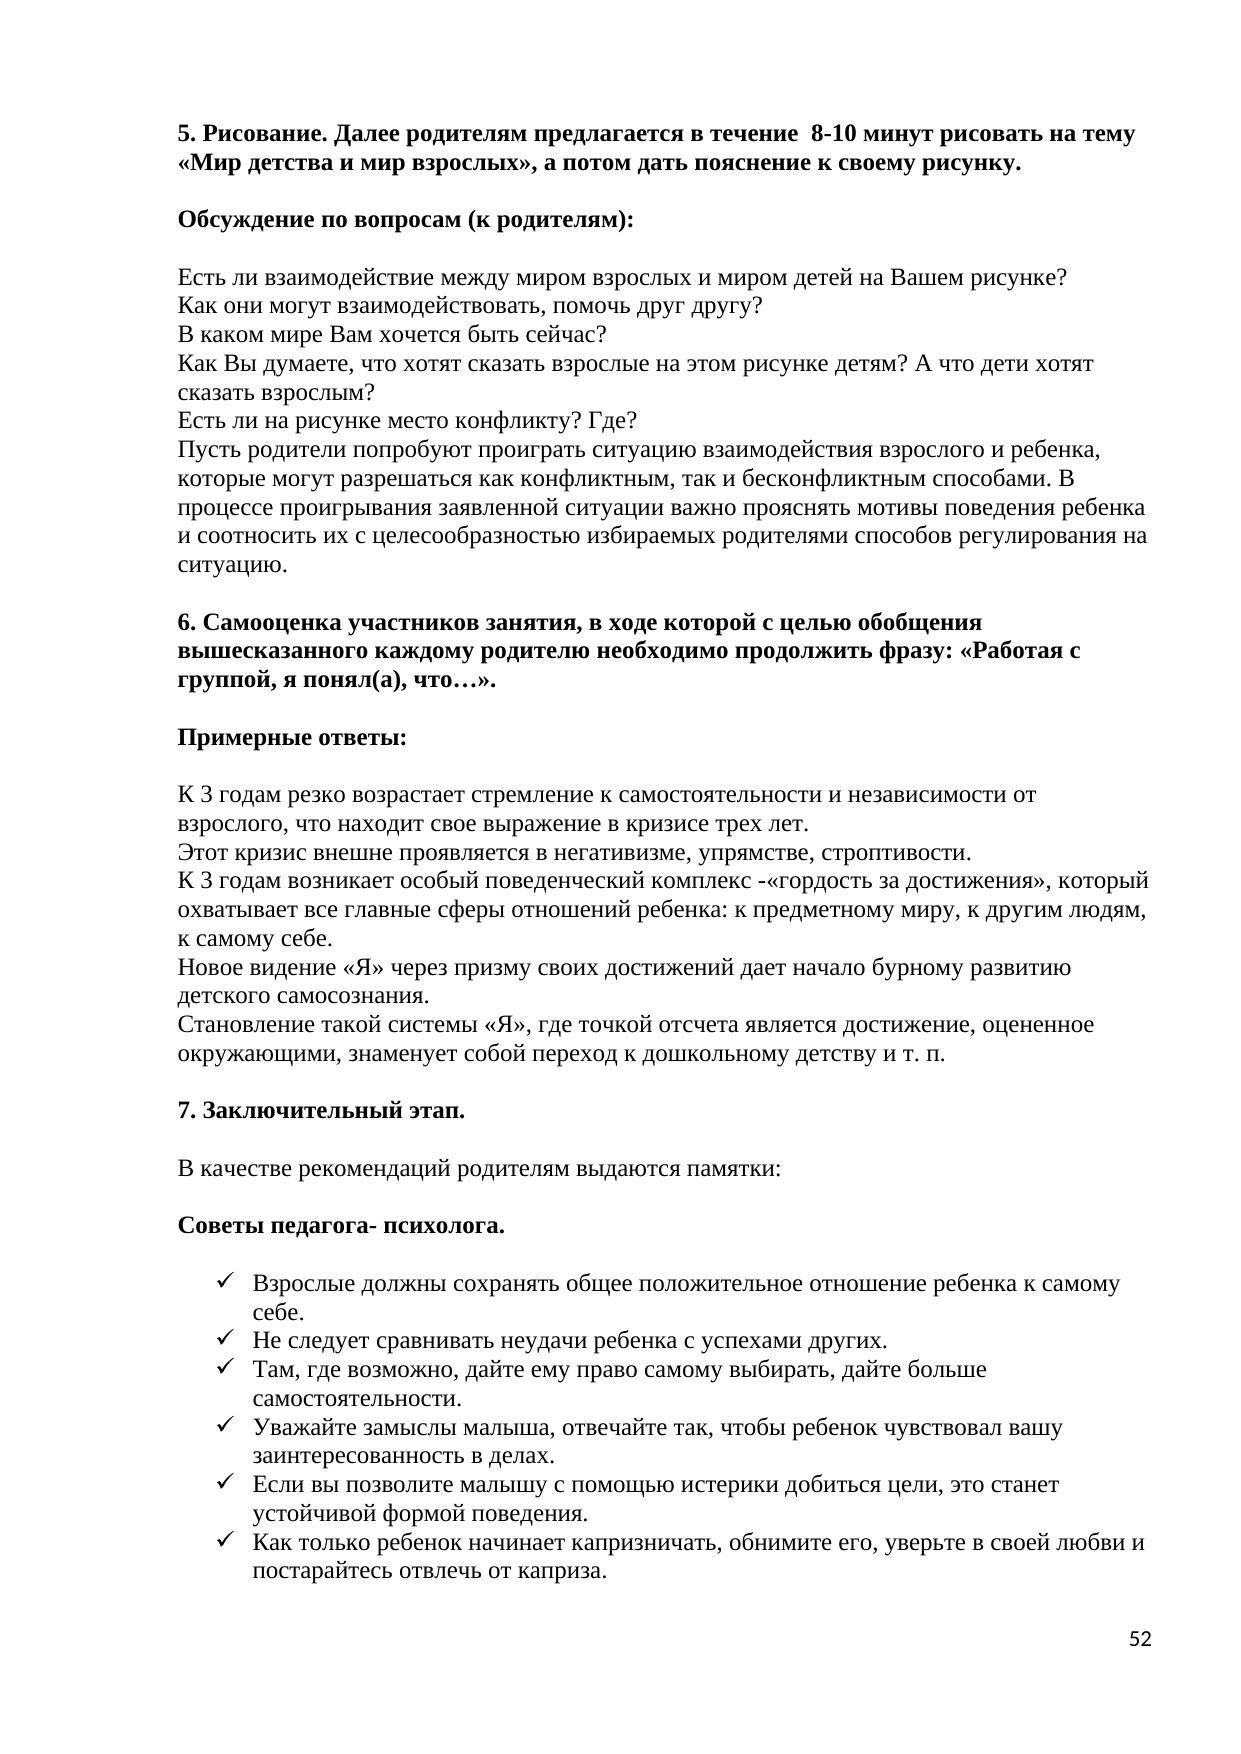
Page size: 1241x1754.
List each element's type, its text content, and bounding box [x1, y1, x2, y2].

text Примерные ответы: [177, 722, 1152, 751]
text Становление такой системы «Я», где точкой отсчета является достижение, оцененное окружающими, знаменует собой переход к дошкольному детству и т. п. [177, 1009, 1152, 1067]
text 5. Рисование. Далее родителям предлагается в течение 8-10 минут рисовать на тему «Мир детства и мир взрослых», а потом дать пояснение к своему рисунку. [177, 118, 1152, 176]
text Обсуждение по вопросам (к родителям): [177, 204, 1152, 233]
text Советы педагога- психолога. [177, 1211, 1152, 1239]
list Там, где возможно, дайте ему право самому выбирать, дайте больше самостоятельности. [215, 1354, 1152, 1412]
list Уважайте замыслы малыша, отвечайте так, чтобы ребенок чувствовал вашу заинтересованность в делах. [215, 1412, 1152, 1469]
text Этот кризис внешне проявляется в негативизме, упрямстве, строптивости. [177, 837, 1152, 866]
text Есть ли взаимодействие между миром взрослых и миром детей на Вашем рисунке? [177, 262, 1152, 291]
text Как они могут взаимодействовать, помочь друг другу? [177, 291, 1152, 319]
text 6. Самооценка участников занятия, в ходе которой с целью обобщения вышесказанного каждому родителю необходимо продолжить фразу: «Работая с группой, я понял(а), что…». [177, 607, 1152, 693]
text К 3 годам возникает особый поведенческий комплекс -«гордость за достижения», который охватывает все главные сферы отношений ребенка: к предметному миру, к другим людям, к самому себе. [177, 866, 1152, 952]
text Новое видение «Я» через призму своих достижений дает начало бурному развитию детского самосознания. [177, 952, 1152, 1009]
text В каком мире Вам хочется быть сейчас? [177, 319, 1152, 348]
list Взрослые должны сохранять общее положительное отношение ребенка к самому себе. [215, 1268, 1152, 1326]
list Если вы позволите малышу с помощью истерики добиться цели, это станет устойчивой формой поведения. [215, 1469, 1152, 1527]
text 7. Заключительный этап. [177, 1096, 1152, 1124]
text К 3 годам резко возрастает стремление к самостоятельности и независимости от взрослого, что находит свое выражение в кризисе трех лет. [177, 779, 1152, 837]
list Не следует сравнивать неудачи ребенка с успехами других. [215, 1326, 1152, 1354]
text Как Вы думаете, что хотят сказать взрослые на этом рисунке детям? А что дети хотят сказать взрослым? [177, 348, 1152, 406]
text Есть ли на рисунке место конфликту? Где? [177, 406, 1152, 434]
text Пусть родители попробуют проиграть ситуацию взаимодействия взрослого и ребенка, которые могут разрешаться как конфликтным, так и бесконфликтным способами. В процессе проигрывания заявленной ситуации важно прояснять мотивы поведения ребенка и соотносить их с целесообразностью избираемых родителями способов регулирования на ситуацию. [177, 434, 1152, 578]
text В качестве рекомендаций родителям выдаются памятки: [177, 1153, 1152, 1182]
list Как только ребенок начинает капризничать, обнимите его, уверьте в своей любви и постарайтесь отвлечь от каприза. [215, 1527, 1152, 1584]
